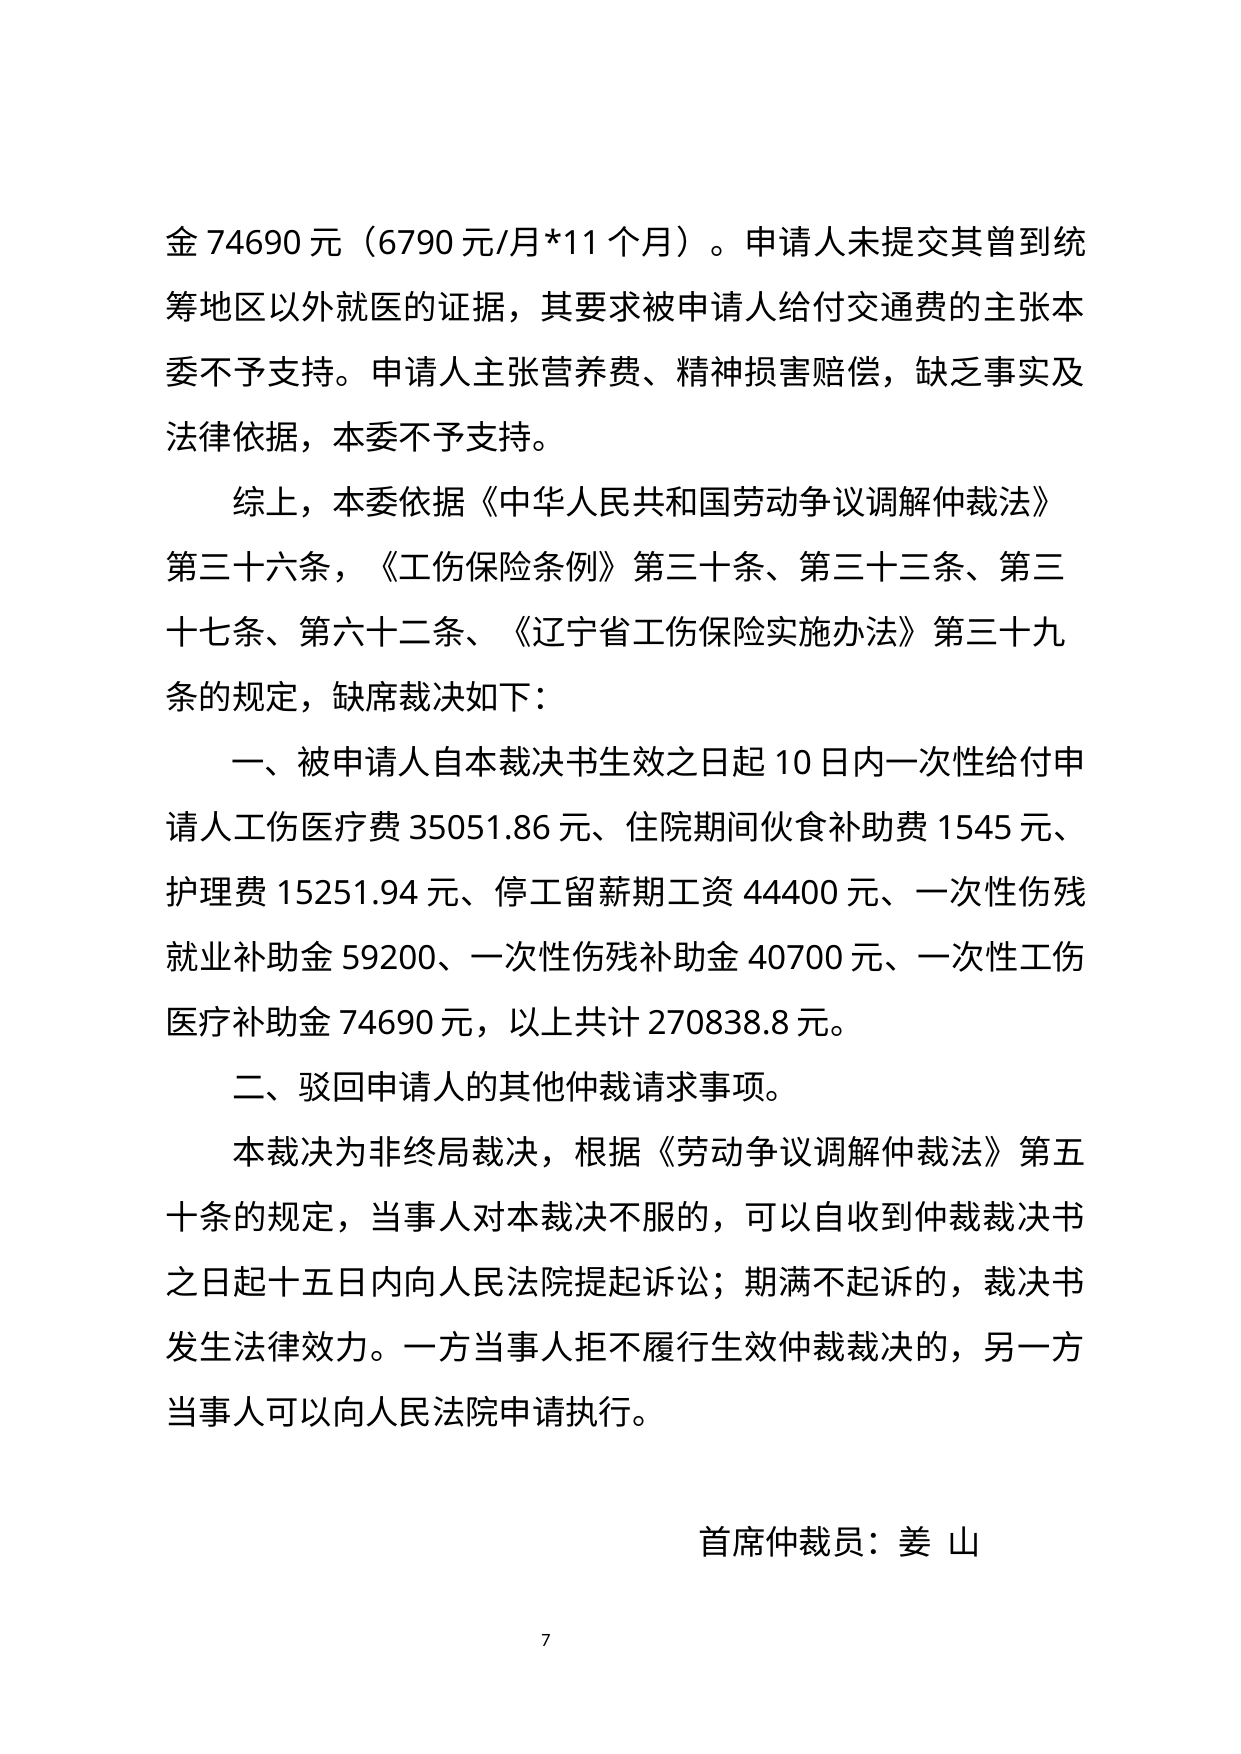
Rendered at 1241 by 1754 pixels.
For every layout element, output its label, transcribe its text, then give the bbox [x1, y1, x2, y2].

text 首席仲裁员：姜 山 [699, 1508, 1087, 1573]
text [165, 208, 1087, 468]
list 被申请人自本裁决书生效之日起10日内一次性给付申请人工伤医疗费35051.86元、住院期间伙食补助费1545元、护理费15251.94元、停工留薪期工资44400元、一次性伤残就业补助金59200、一次性伤残补助金40700元、一次性工伤医疗补助金74690元，以上共计270838.8元。 [165, 728, 1087, 1053]
list 二、驳回申请人的其他仲裁请求事项。 [165, 1053, 1087, 1118]
text 本裁决为非终局裁决，根据《劳动争议调解仲裁法》第五十条的规定，当事人对本裁决不服的，可以自收到仲裁裁决书之日起十五日内向人民法院提起诉讼；期满不起诉的，裁决书发生法律效力。一方当事人拒不履行生效仲裁裁决的，另一方当事人可以向人民法院申请执行。 [165, 1118, 1087, 1443]
text 综上，本委依据《中华人民共和国劳动争议调解仲裁法》第三十六条，《工伤保险条例》第三十条、第三十三条、第三十七条、第六十二条、《辽宁省工伤保险实施办法》第三十九条的规定，缺席裁决如下： [165, 468, 1087, 728]
